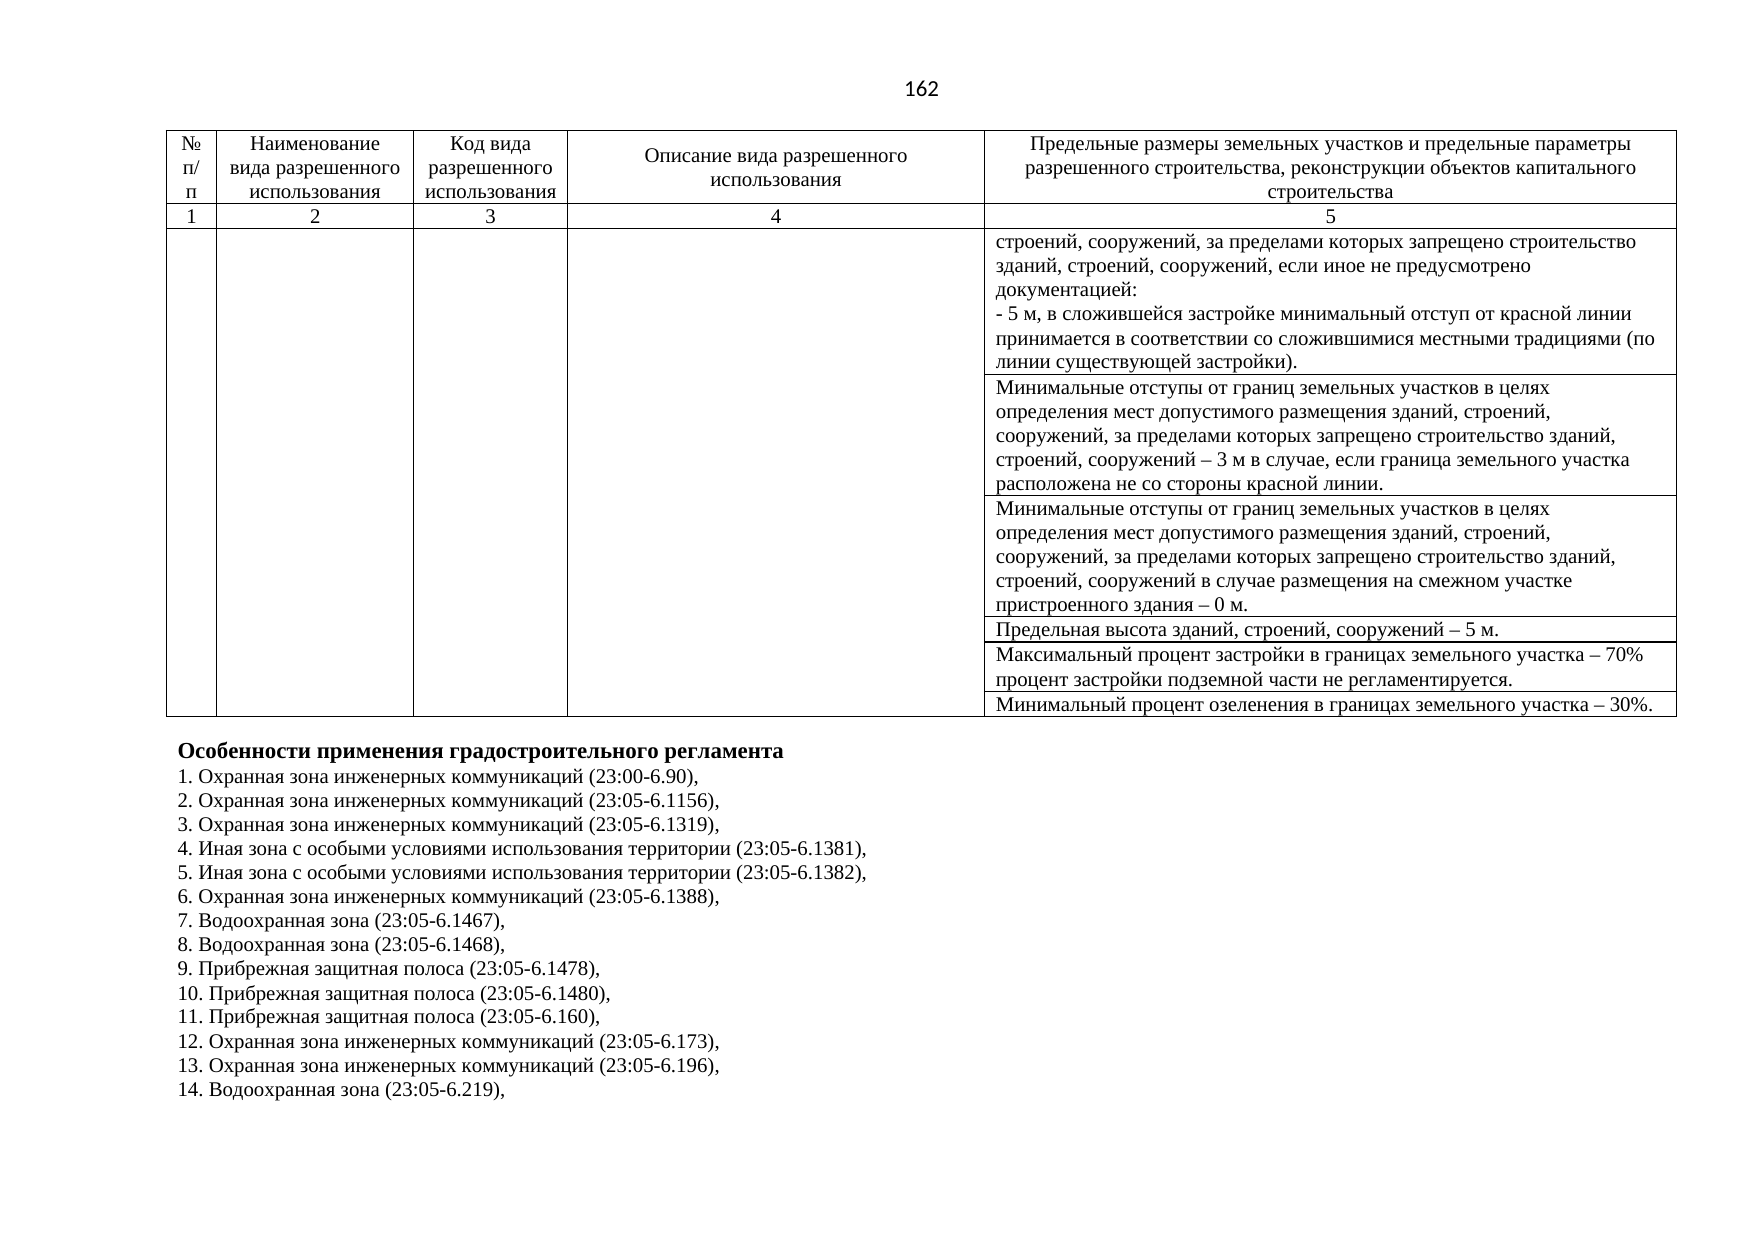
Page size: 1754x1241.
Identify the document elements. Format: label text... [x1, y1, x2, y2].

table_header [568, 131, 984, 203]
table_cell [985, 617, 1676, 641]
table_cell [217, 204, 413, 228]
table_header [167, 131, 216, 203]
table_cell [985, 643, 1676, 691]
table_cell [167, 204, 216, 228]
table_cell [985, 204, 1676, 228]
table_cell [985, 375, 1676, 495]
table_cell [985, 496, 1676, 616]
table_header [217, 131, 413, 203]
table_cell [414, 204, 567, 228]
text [177, 764, 1665, 1101]
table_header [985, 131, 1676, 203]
subtitle Особенности применения градостроительного регламента [177, 737, 1665, 764]
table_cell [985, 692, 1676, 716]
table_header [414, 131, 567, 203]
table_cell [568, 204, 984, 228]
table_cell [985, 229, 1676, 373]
